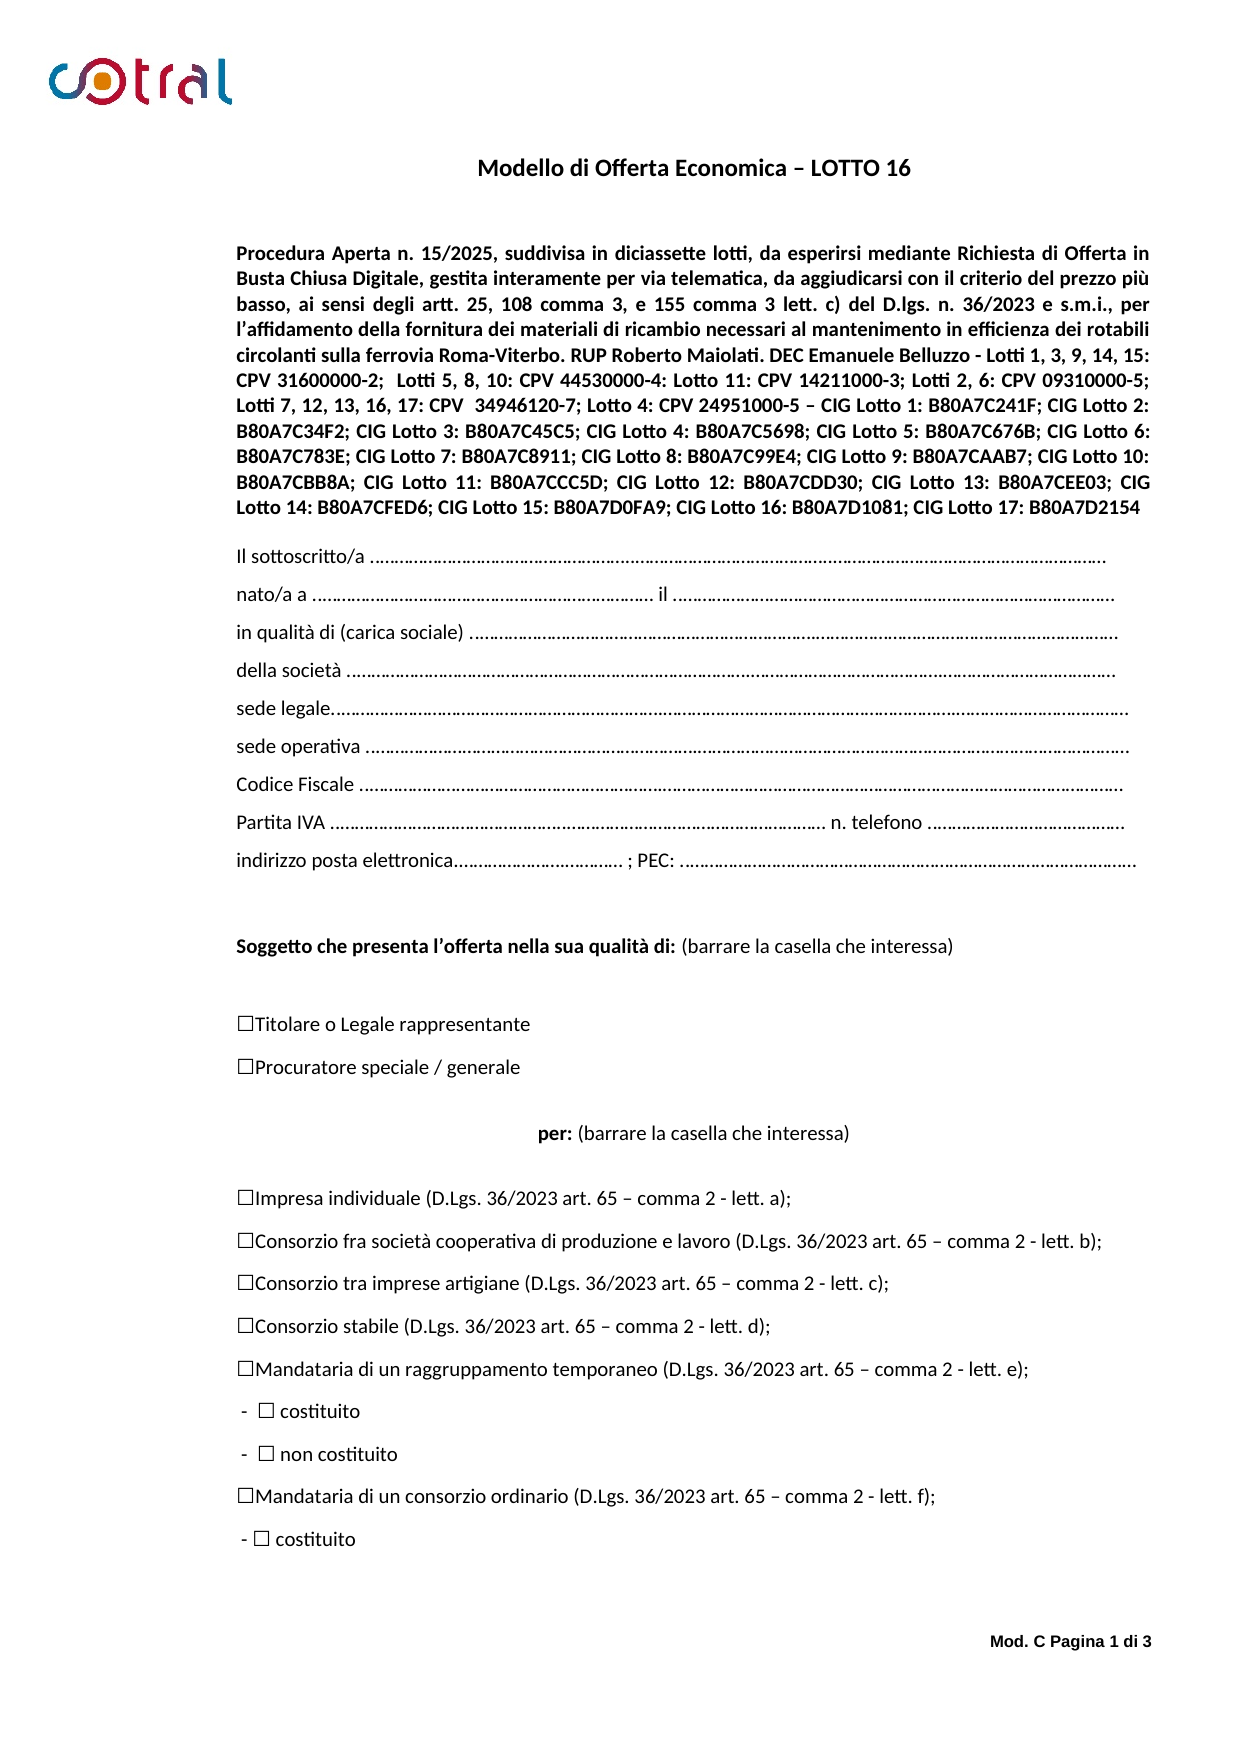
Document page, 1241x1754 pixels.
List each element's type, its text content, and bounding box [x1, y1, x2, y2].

text Titolare o Legale rappresentante [236, 1009, 1152, 1038]
text Procuratore speciale / generale [236, 1052, 1152, 1080]
text Partita IVA . n. telefono . [236, 809, 1152, 834]
text Consorzio stabile (D.Lgs. 36/2023 art. 65 – comma 2 - lett. d); [236, 1311, 1152, 1339]
text Mandataria di un consorzio ordinario (D.Lgs. 36/2023 art. 65 – comma 2 - lett. f); [236, 1482, 1152, 1510]
text - costituito [236, 1524, 1152, 1553]
text Consorzio fra società cooperativa di produzione e lavoro (D.Lgs. 36/2023 art. 65 – comma 2 - lett. b); [236, 1226, 1152, 1254]
text - costituito [236, 1396, 1152, 1425]
text nato/a a . il . [236, 582, 1152, 607]
text Procedura Aperta n. 15/2025, suddivisa in diciassette lotti, da esperirsi mediante Richiesta di Offerta in Busta Chiusa Digitale, gestita interamente per via telematica, da aggiudicarsi con il criterio del prezzo più basso, ai sensi degli artt. 25, 108 comma 3, e 155 comma 3 lett. c) del D.lgs. n. 36/2023 e s.m.i., per l’affidamento della fornitura dei materiali di ricambio necessari al mantenimento in efficienza dei rotabili circolanti sulla ferrovia Roma-Viterbo. RUP Roberto Maiolati. DEC Emanuele Belluzzo - Lotti 1, 3, 9, 14, 15: CPV 31600000-2; Lotti 5, 8, 10: CPV 44530000-4: Lotto 11: CPV 14211000-3; Lotti 2, 6: CPV 09310000-5; Lotti 7, 12, 13, 16, 17: CPV 34946120-7; Lotto 4: CPV 24951000-5 – CIG Lotto 1: B80A7C241F; CIG Lotto 2: B80A7C34F2; CIG Lotto 3: B80A7C45C5; CIG Lotto 4: B80A7C5698; CIG Lotto 5: B80A7C676B; CIG Lotto 6: B80A7C783E; CIG Lotto 7: B80A7C8911; CIG Lotto 8: B80A7C99E4; CIG Lotto 9: B80A7CAAB7; CIG Lotto 10: B80A7CBB8A; CIG Lotto 11: B80A7CCC5D; CIG Lotto 12: B80A7CDD30; CIG Lotto 13: B80A7CEE03; CIG Lotto 14: B80A7CFED6; CIG Lotto 15: B80A7D0FA9; CIG Lotto 16: B80A7D1081; CIG Lotto 17: B80A7D2154 [236, 240, 1152, 520]
text Consorzio tra imprese artigiane (D.Lgs. 36/2023 art. 65 – comma 2 - lett. c); [236, 1268, 1152, 1297]
text Impresa individuale (D.Lgs. 36/2023 art. 65 – comma 2 - lett. a); [236, 1183, 1152, 1212]
text - non costituito [236, 1439, 1152, 1467]
text in qualità di (carica sociale) . [236, 619, 1152, 645]
text Soggetto che presenta l’offerta nella sua qualità di: (barrare la casella che interessa) [236, 933, 1152, 958]
text Codice Fiscale . [236, 771, 1152, 797]
text per: (barrare la casella che interessa) [236, 1120, 1152, 1145]
text della società . [236, 657, 1152, 683]
picture [3, 4, 277, 158]
text Mandataria di un raggruppamento temporaneo (D.Lgs. 36/2023 art. 65 – comma 2 - lett. e); [236, 1354, 1152, 1382]
text sede operativa . [236, 733, 1152, 759]
text sede legale. [236, 695, 1152, 721]
text Il sottoscritto/a . [236, 544, 1152, 569]
text indirizzo posta elettronica. ; PEC: . [236, 847, 1152, 872]
